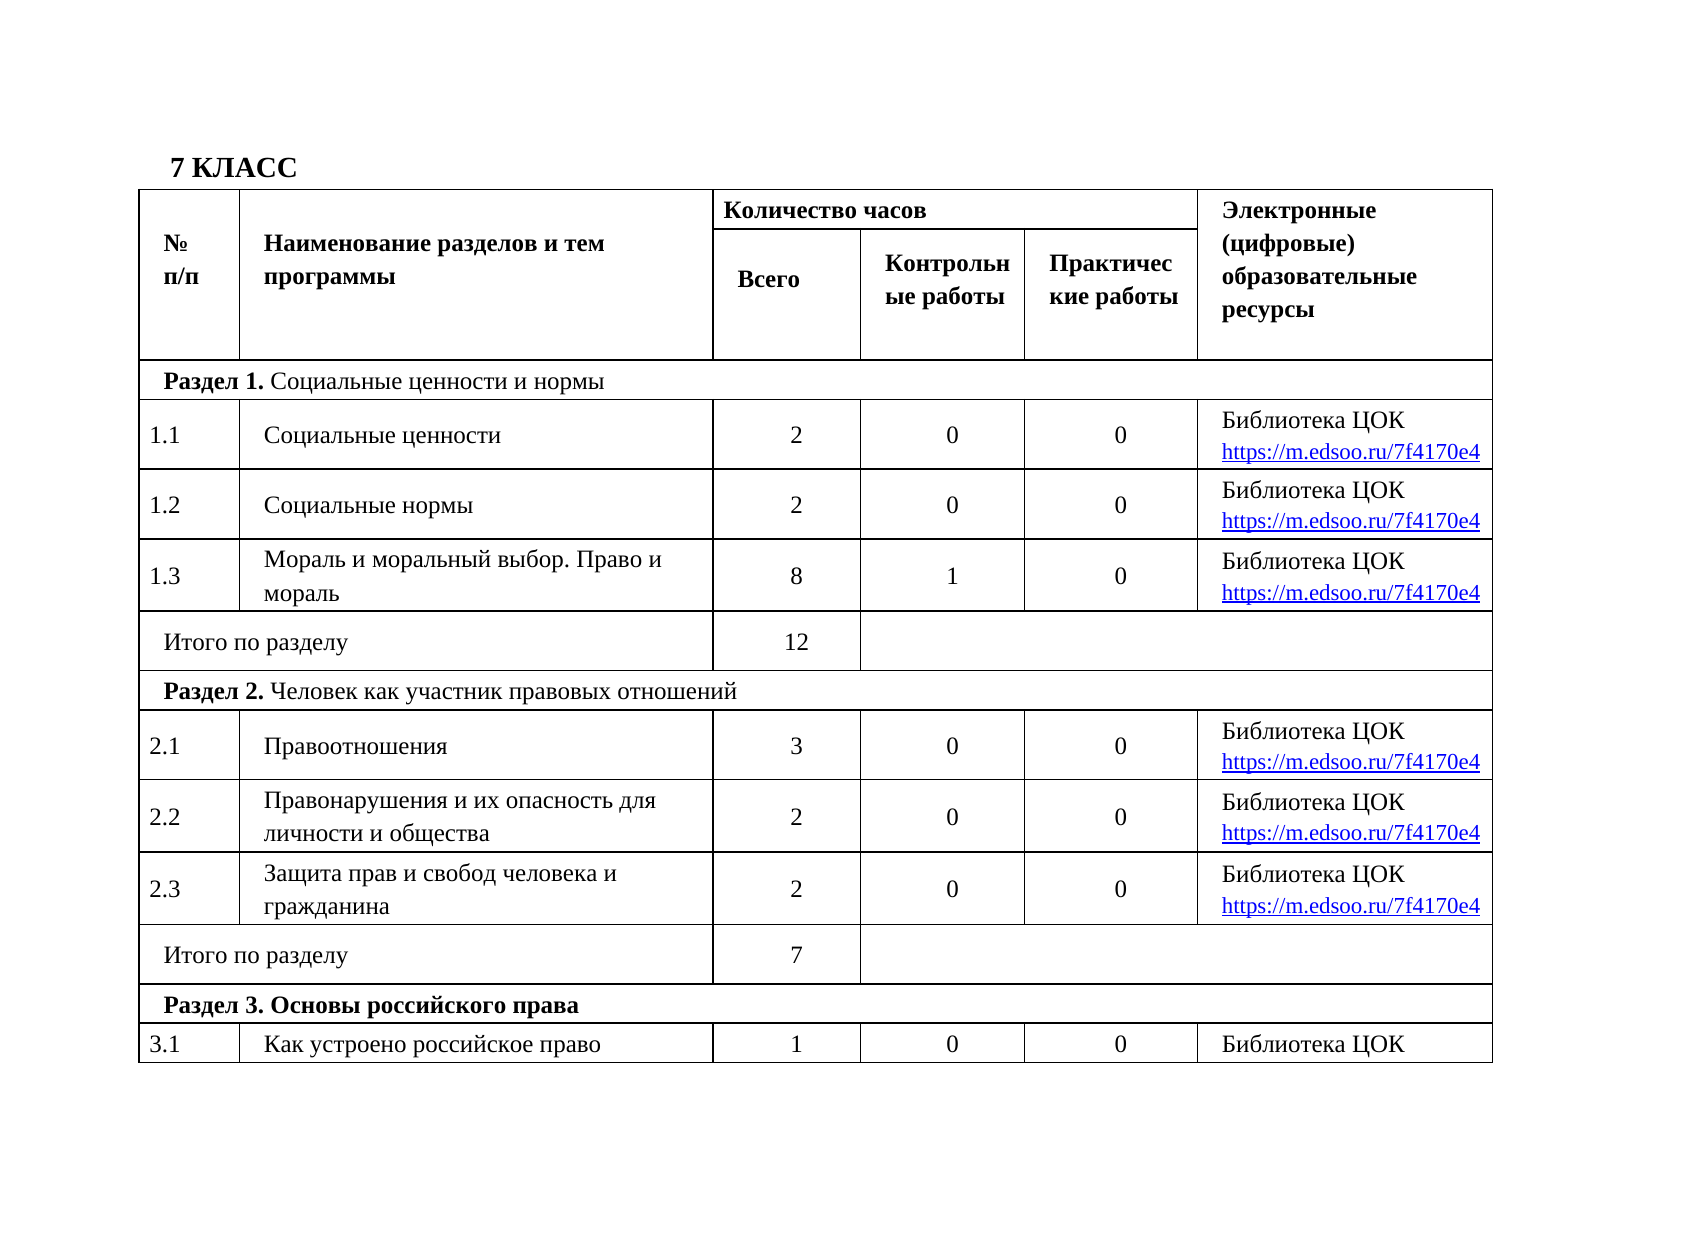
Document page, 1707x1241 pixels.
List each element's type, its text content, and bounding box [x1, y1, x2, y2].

table_cell 1 [714, 1024, 860, 1062]
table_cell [240, 1024, 712, 1062]
table_cell 0 [861, 853, 1024, 923]
table_cell Библиотека ЦОК https://m.edsoo.ru/7f4170e4 [1198, 470, 1492, 538]
table_cell 0 [861, 711, 1024, 779]
table_cell 12 [714, 612, 860, 670]
table_cell 1.2 [140, 470, 239, 538]
table_cell Правоотношения [240, 711, 712, 779]
table_cell 1.3 [140, 540, 239, 610]
table_cell Социальные нормы [240, 470, 712, 538]
table_cell Библиотека ЦОК https://m.edsoo.ru/7f4170e4 [1198, 400, 1492, 468]
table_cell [1198, 1024, 1492, 1062]
table_cell 1 [861, 540, 1024, 610]
table_cell Библиотека ЦОК https://m.edsoo.ru/7f4170e4 [1198, 711, 1492, 779]
table_cell [861, 612, 1492, 670]
table_cell 1.1 [140, 400, 239, 468]
table_cell Раздел 1. Социальные ценности и нормы [140, 361, 1492, 399]
table_cell Контрольные работы [861, 230, 1024, 359]
table_cell 0 [1025, 400, 1197, 468]
table_cell 0 [1025, 780, 1197, 851]
table_header Электронные (цифровые) образовательные ресурсы [1198, 190, 1492, 359]
table_cell Библиотека ЦОК https://m.edsoo.ru/7f4170e4 [1198, 540, 1492, 610]
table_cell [1198, 853, 1492, 923]
table_cell 0 [1025, 711, 1197, 779]
table_cell 2.3 [140, 853, 239, 923]
table_cell 0 [1025, 1024, 1197, 1062]
table_cell 2.2 [140, 780, 239, 851]
table_cell Итого по разделу [140, 925, 712, 983]
table_cell 8 [714, 540, 860, 610]
table_cell Всего [714, 230, 860, 359]
table_cell 2.1 [140, 711, 239, 779]
table_cell 0 [1025, 470, 1197, 538]
table_header № п/п [140, 190, 239, 359]
table_cell Раздел 3. Основы российского права [140, 985, 1492, 1022]
table_cell Защита прав и свобод человека и гражданина [240, 853, 712, 923]
table_cell 3.1 [140, 1024, 239, 1062]
table_cell 2 [714, 400, 860, 468]
table_cell Раздел 2. Человек как участник правовых отношений [140, 671, 1492, 709]
table_cell Социальные ценности [240, 400, 712, 468]
table_cell 0 [861, 780, 1024, 851]
table_header Количество часов [714, 190, 1197, 228]
table_cell Библиотека ЦОК https://m.edsoo.ru/7f4170e4 [1198, 780, 1492, 851]
table_header Наименование разделов и тем программы [240, 190, 712, 359]
table_cell [861, 925, 1492, 983]
table_cell 2 [714, 853, 860, 923]
table_cell Практические работы [1025, 230, 1197, 359]
table_cell 0 [861, 1024, 1024, 1062]
table_cell 0 [861, 470, 1024, 538]
table_cell 0 [1025, 853, 1197, 923]
text 7 КЛАСС [162, 150, 1557, 183]
table_cell 2 [714, 470, 860, 538]
table_cell 2 [714, 780, 860, 851]
table_cell 0 [1025, 540, 1197, 610]
table_cell Итого по разделу [140, 612, 712, 670]
table_cell 0 [861, 400, 1024, 468]
table_cell 3 [714, 711, 860, 779]
table_cell 7 [714, 925, 860, 983]
table_cell Правонарушения и их опасность для личности и общества [240, 780, 712, 851]
table_cell Мораль и моральный выбор. Право и мораль [240, 540, 712, 610]
